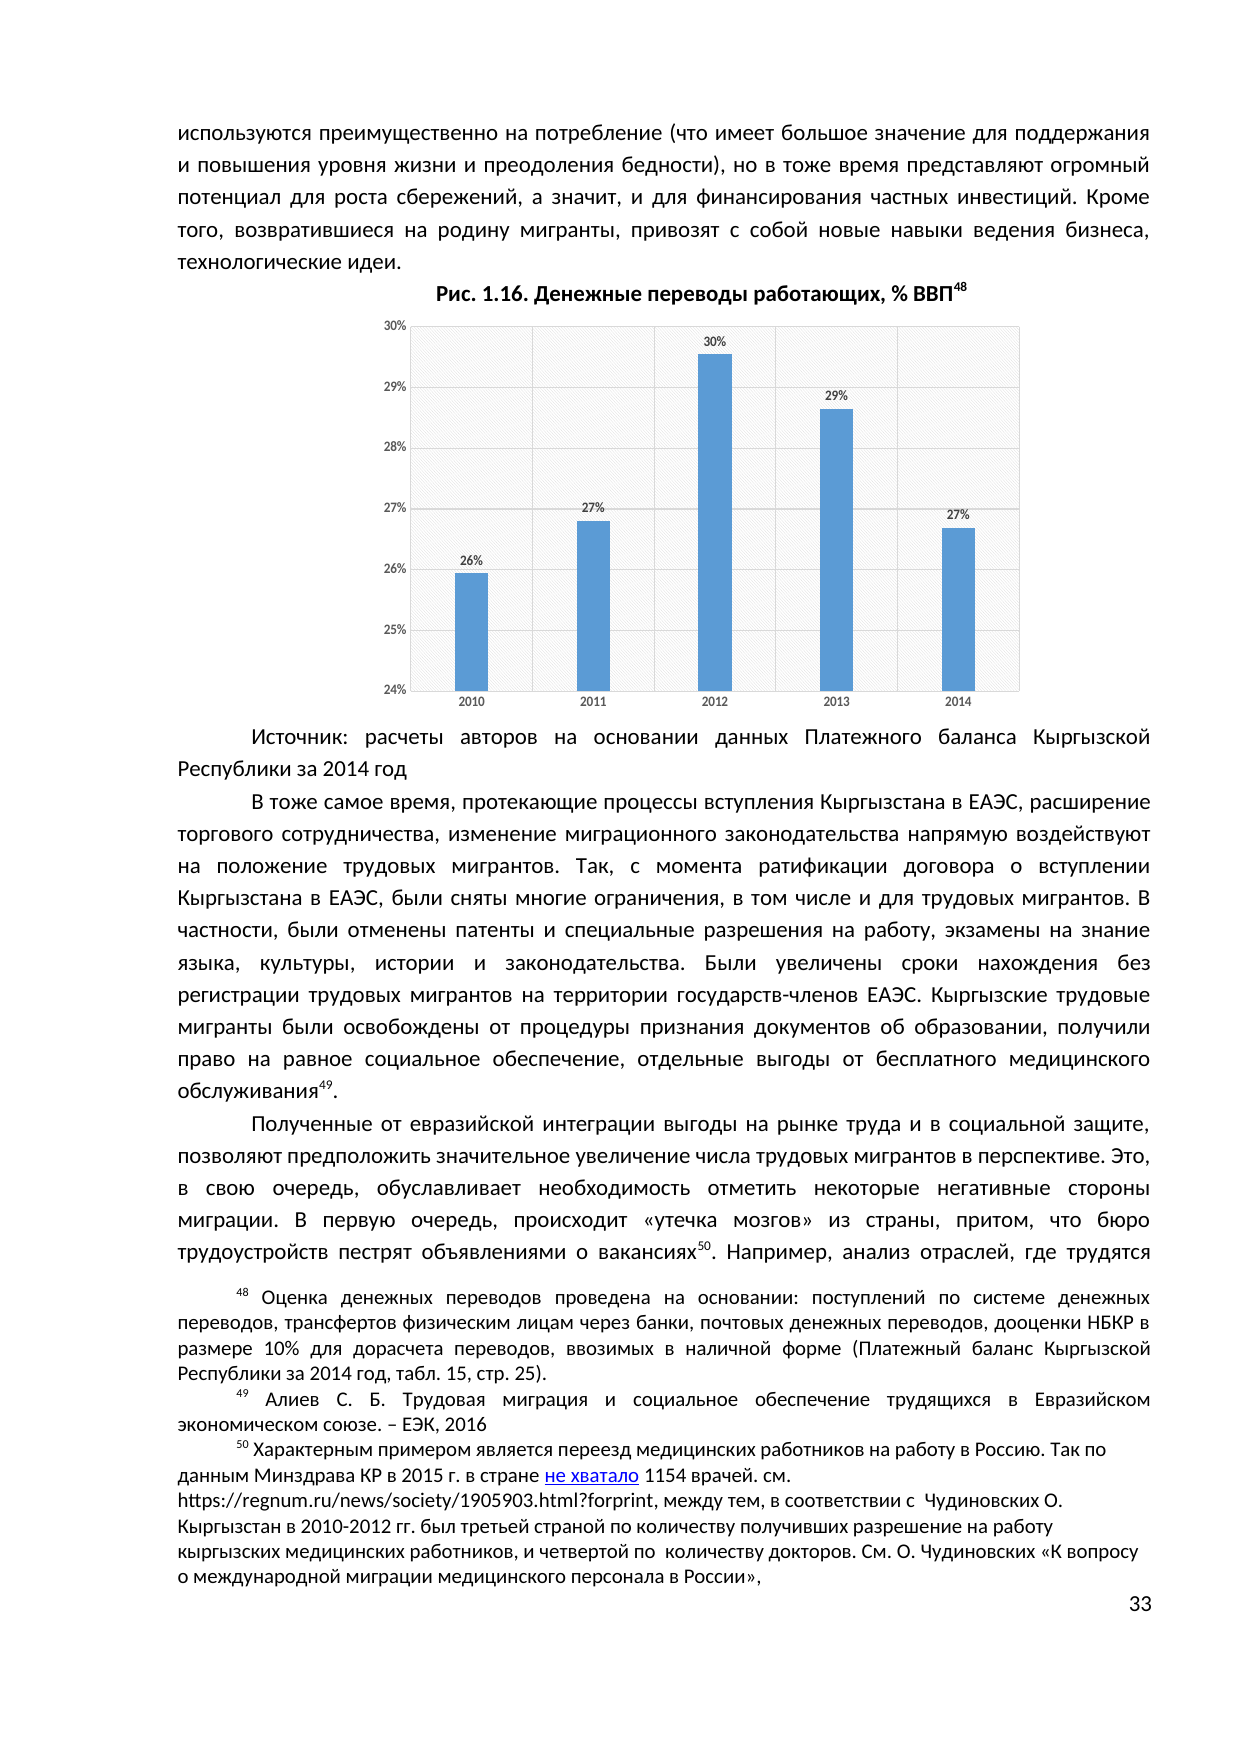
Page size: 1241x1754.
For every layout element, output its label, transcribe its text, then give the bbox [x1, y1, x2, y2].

text Источник: расчеты авторов на основании данных Платежного баланса Кыргызской Республики за 2014 год [177, 722, 1152, 783]
text Более того, результаты исследований показывают, что приток денежных переводов в Кыргызстан играет важную роль в сокращении бедности. При этом подчеркивается, что долгосрочные эффекты от миграции и денежных переводов зависят от того, использовались ли они для финансирования текущих расходов или для инвестирования в физический и человеческий капитал. В настоящее время, по мнению экспертов ЦИИ ЕАБР, денежные переводы, используются преимущественно на потребление (что имеет большое значение для поддержания и повышения уровня жизни и преодоления бедности), но в тоже время представляют огромный потенциал для роста сбережений, а значит, и для финансирования частных инвестиций. Кроме того, возвратившиеся на родину мигранты, привозят с собой новые навыки ведения бизнеса, технологические идеи. [177, 118, 1152, 275]
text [177, 1109, 1152, 1265]
text Рис. 1.16. Денежные переводы работающих, % ВВП [177, 279, 1152, 307]
text В тоже самое время, протекающие процессы вступления Кыргызстана в ЕАЭС, расширение торгового сотрудничества, изменение миграционного законодательства напрямую воздействуют на положение трудовых мигрантов. Так, с момента ратификации договора о вступлении Кыргызстана в ЕАЭС, были сняты многие ограничения, в том числе и для трудовых мигрантов. В частности, были отменены патенты и специальные разрешения на работу, экзамены на знание языка, культуры, истории и законодательства. Были увеличены сроки нахождения без регистрации трудовых мигрантов на территории государств-членов ЕАЭС. Кыргызские трудовые мигранты были освобождены от процедуры признания документов об образовании, получили право на равное социальное обеспечение, отдельные выгоды от бесплатного медицинского обслуживания. [177, 787, 1152, 1104]
